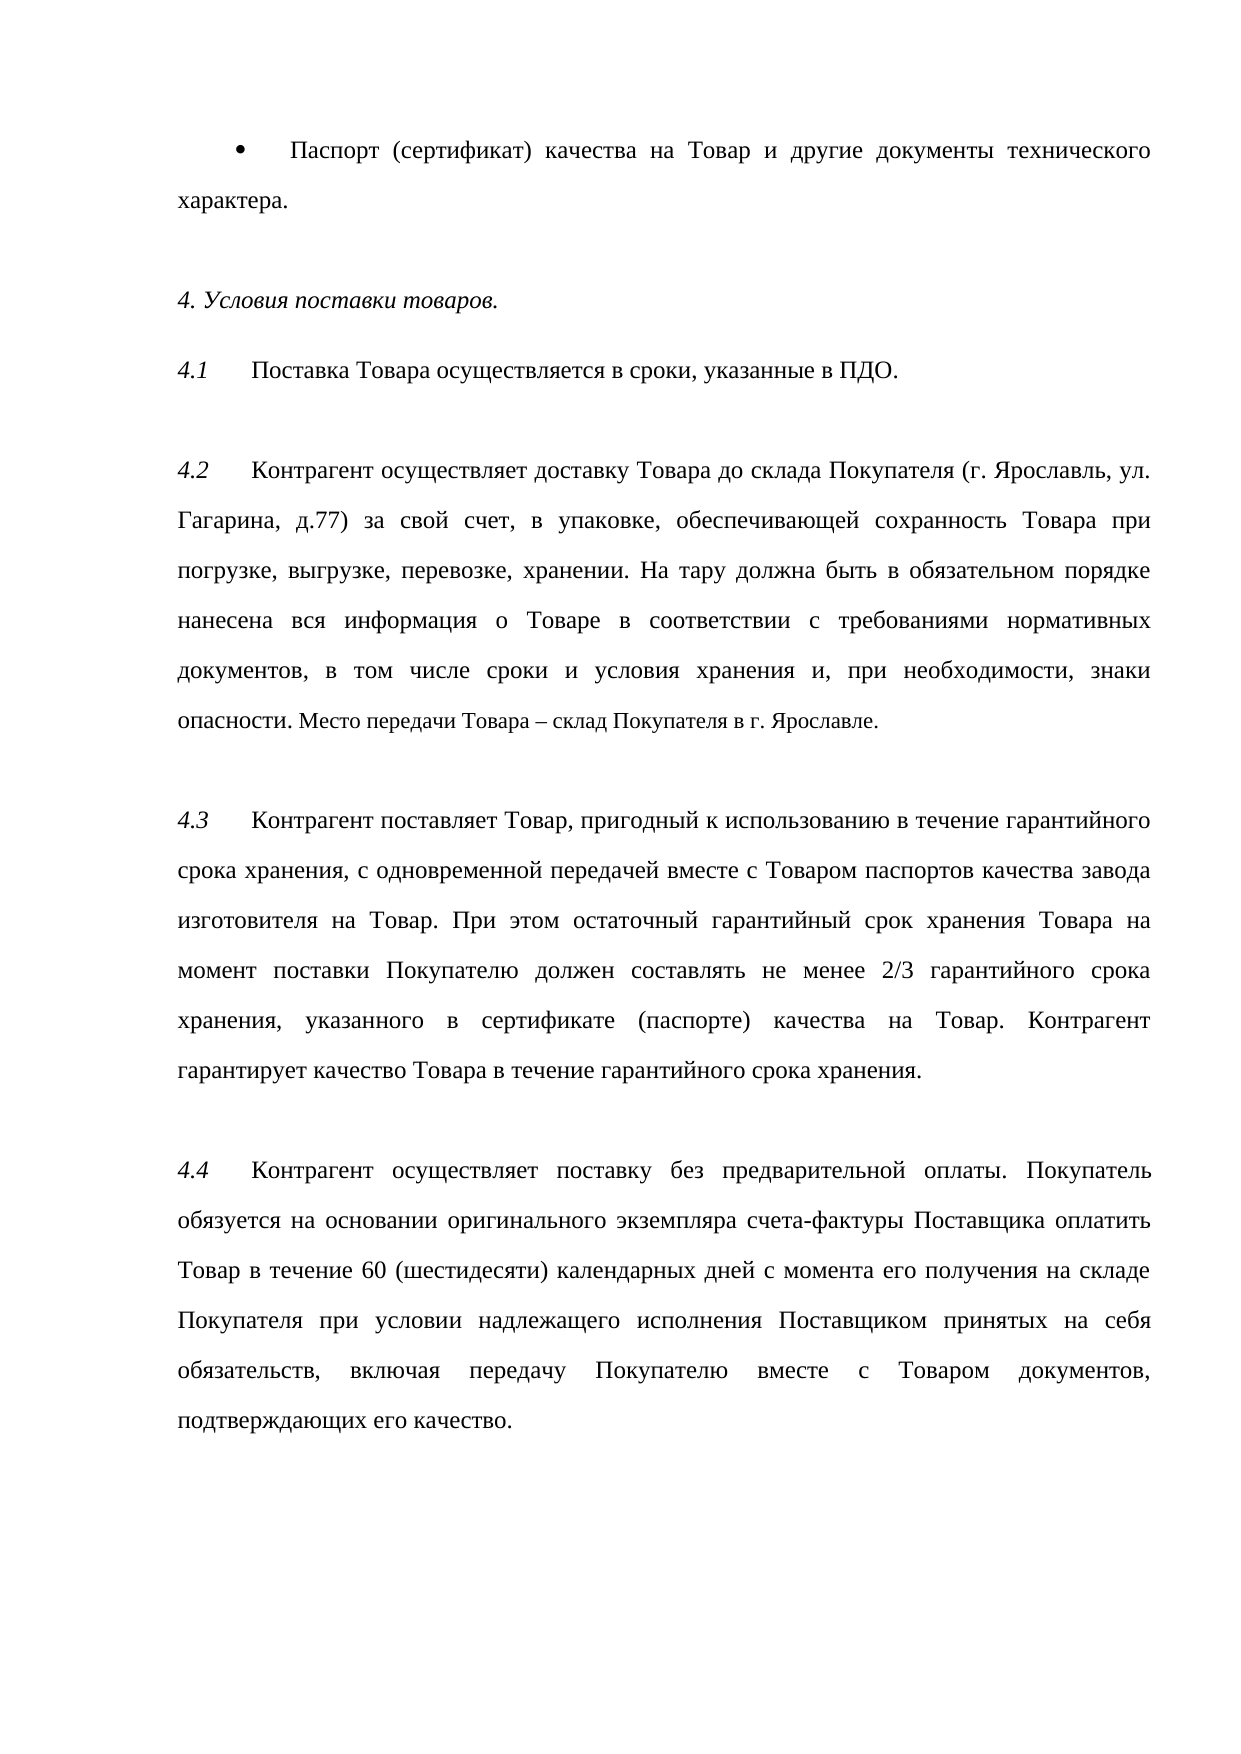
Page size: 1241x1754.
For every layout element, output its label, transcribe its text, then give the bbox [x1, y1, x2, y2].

text 4.1 Поставка Товара осуществляется в сроки, указанные в ПДО. [177, 339, 1152, 389]
text 4.4 Контрагент осуществляет поставку без предварительной оплаты. Покупатель обязуется на основании оригинального экземпляра счета-фактуры Поставщика оплатить Товар в течение 60 (шестидесяти) календарных дней с момента его получения на складе Покупателя при условии надлежащего исполнения Поставщиком принятых на себя обязательств, включая передачу Покупателю вместе с Товаром документов, подтверждающих его качество. [177, 1139, 1152, 1439]
list Паспорт (сертификат) качества на Товар и другие документы технического характера. [177, 118, 1152, 218]
text 4. Условия поставки товаров. [177, 268, 1152, 318]
text 4.2 Контрагент осуществляет доставку Товара до склада Покупателя (г. Ярославль, ул. Гагарина, д.77) за свой счет, в упаковке, обеспечивающей сохранность Товара при погрузке, выгрузке, перевозке, хранении. На тару должна быть в обязательном порядке нанесена вся информация о Товаре в соответствии с требованиями нормативных документов, в том числе сроки и условия хранения и, при необходимости, знаки опасности. Место передачи Товара – склад Покупателя в г. Ярославле. [177, 439, 1152, 739]
text 4.3 Контрагент поставляет Товар, пригодный к использованию в течение гарантийного срока хранения, с одновременной передачей вместе с Товаром паспортов качества завода изготовителя на Товар. При этом остаточный гарантийный срок хранения Товара на момент поставки Покупателю должен составлять не менее 2/3 гарантийного срока хранения, указанного в сертификате (паспорте) качества на Товар. Контрагент гарантирует качество Товара в течение гарантийного срока хранения. [177, 789, 1152, 1089]
